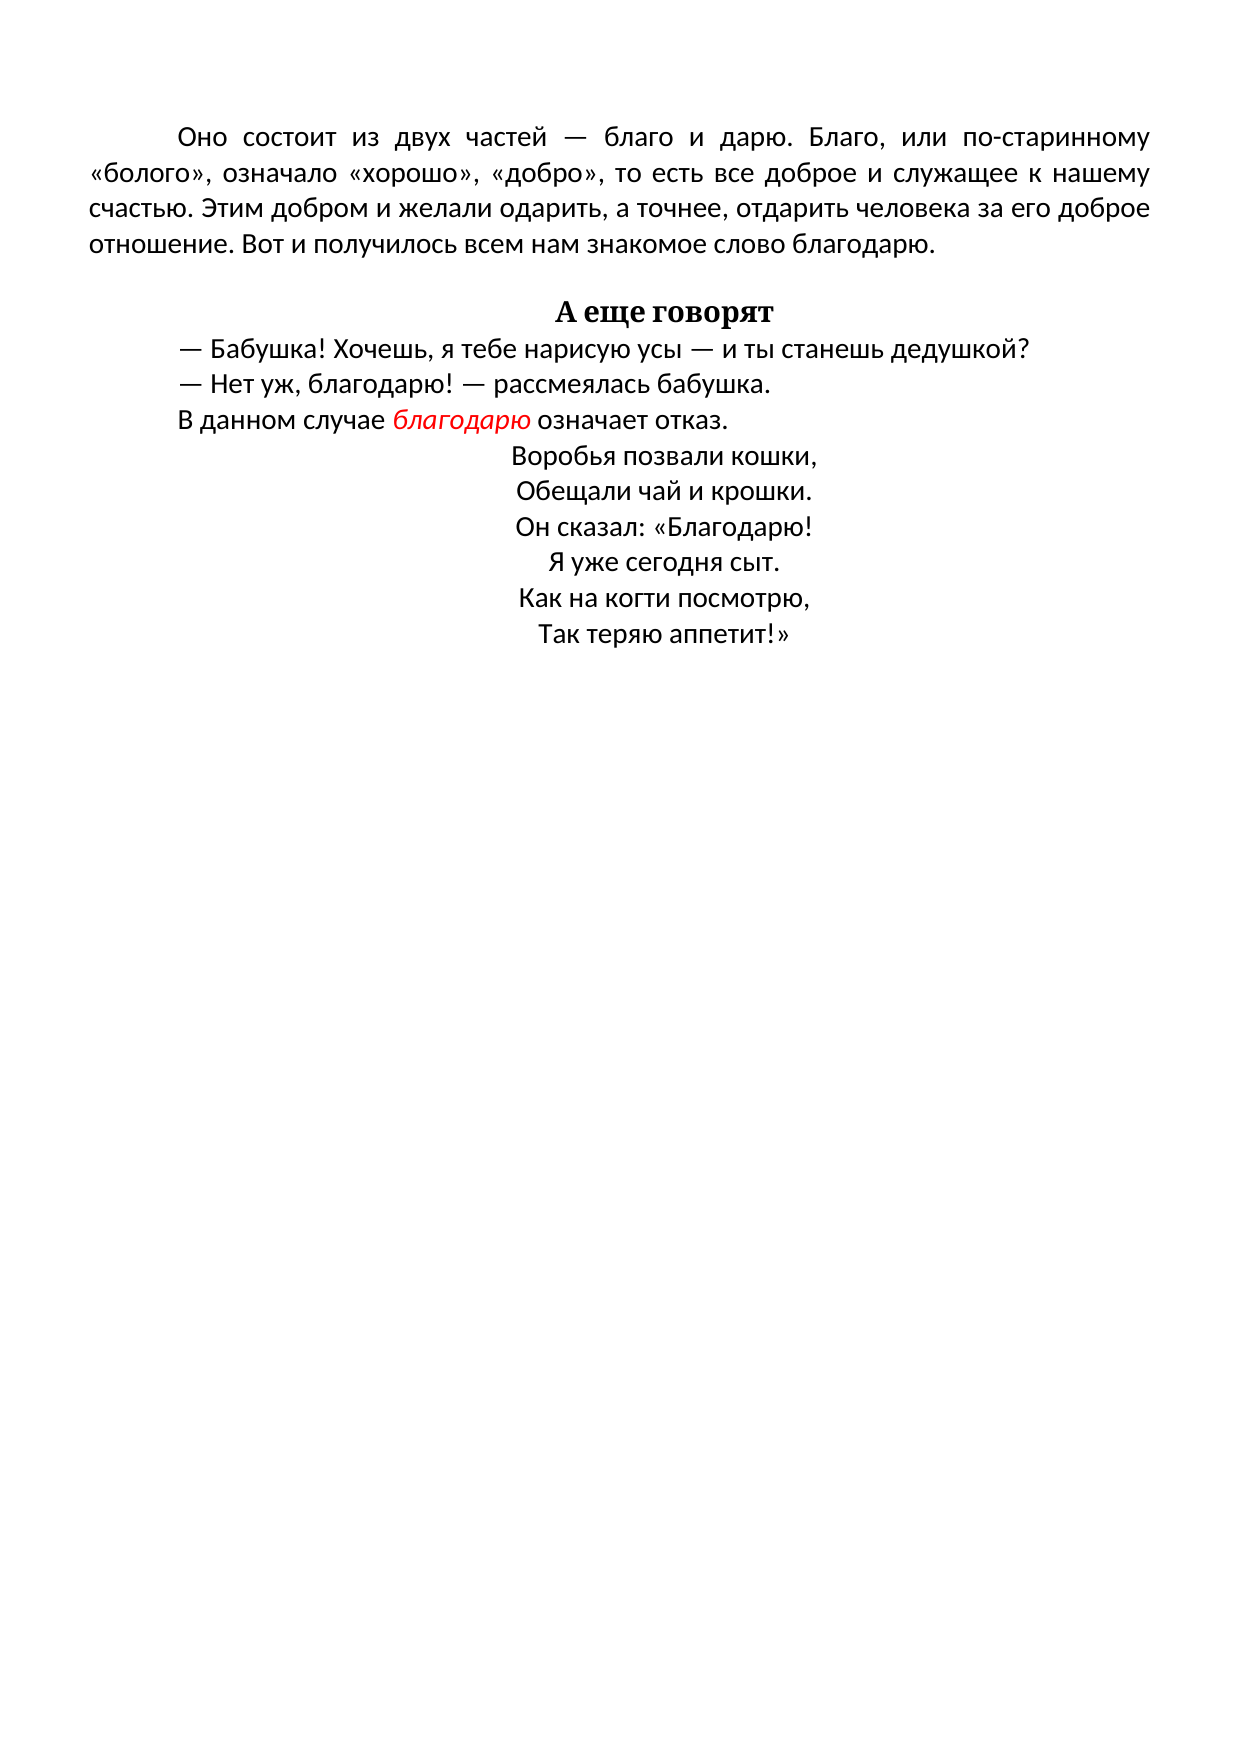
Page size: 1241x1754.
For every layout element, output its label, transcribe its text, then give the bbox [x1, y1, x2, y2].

text Воробья позвали кошки, [88, 437, 1152, 472]
text — Бабушка! Хочешь, я тебе нарисую усы — и ты станешь дедушкой? [88, 330, 1152, 365]
text Я уже сегодня сыт. [88, 543, 1152, 579]
text Оно состоит из двух частей — благо и дарю. Благо, или по-старинному «болого», означало «хорошо», «добро», то есть все доброе и служащее к нашему счастью. Этим добром и желали одарить, а точнее, отдарить человека за его доброе отношение. Вот и получилось всем нам знакомое слово благодарю. [88, 118, 1152, 261]
text — Нет уж, благодарю! — рассмеялась бабушка. [88, 365, 1152, 401]
text Как на когти посмотрю, [88, 579, 1152, 615]
text Так теряю аппетит!» [88, 615, 1152, 650]
text В данном случае благодарю означает отказ. [88, 401, 1152, 437]
text А еще говорят [88, 296, 1152, 330]
text Он сказал: «Благодарю! [88, 508, 1152, 543]
text Обещали чай и крошки. [88, 472, 1152, 508]
